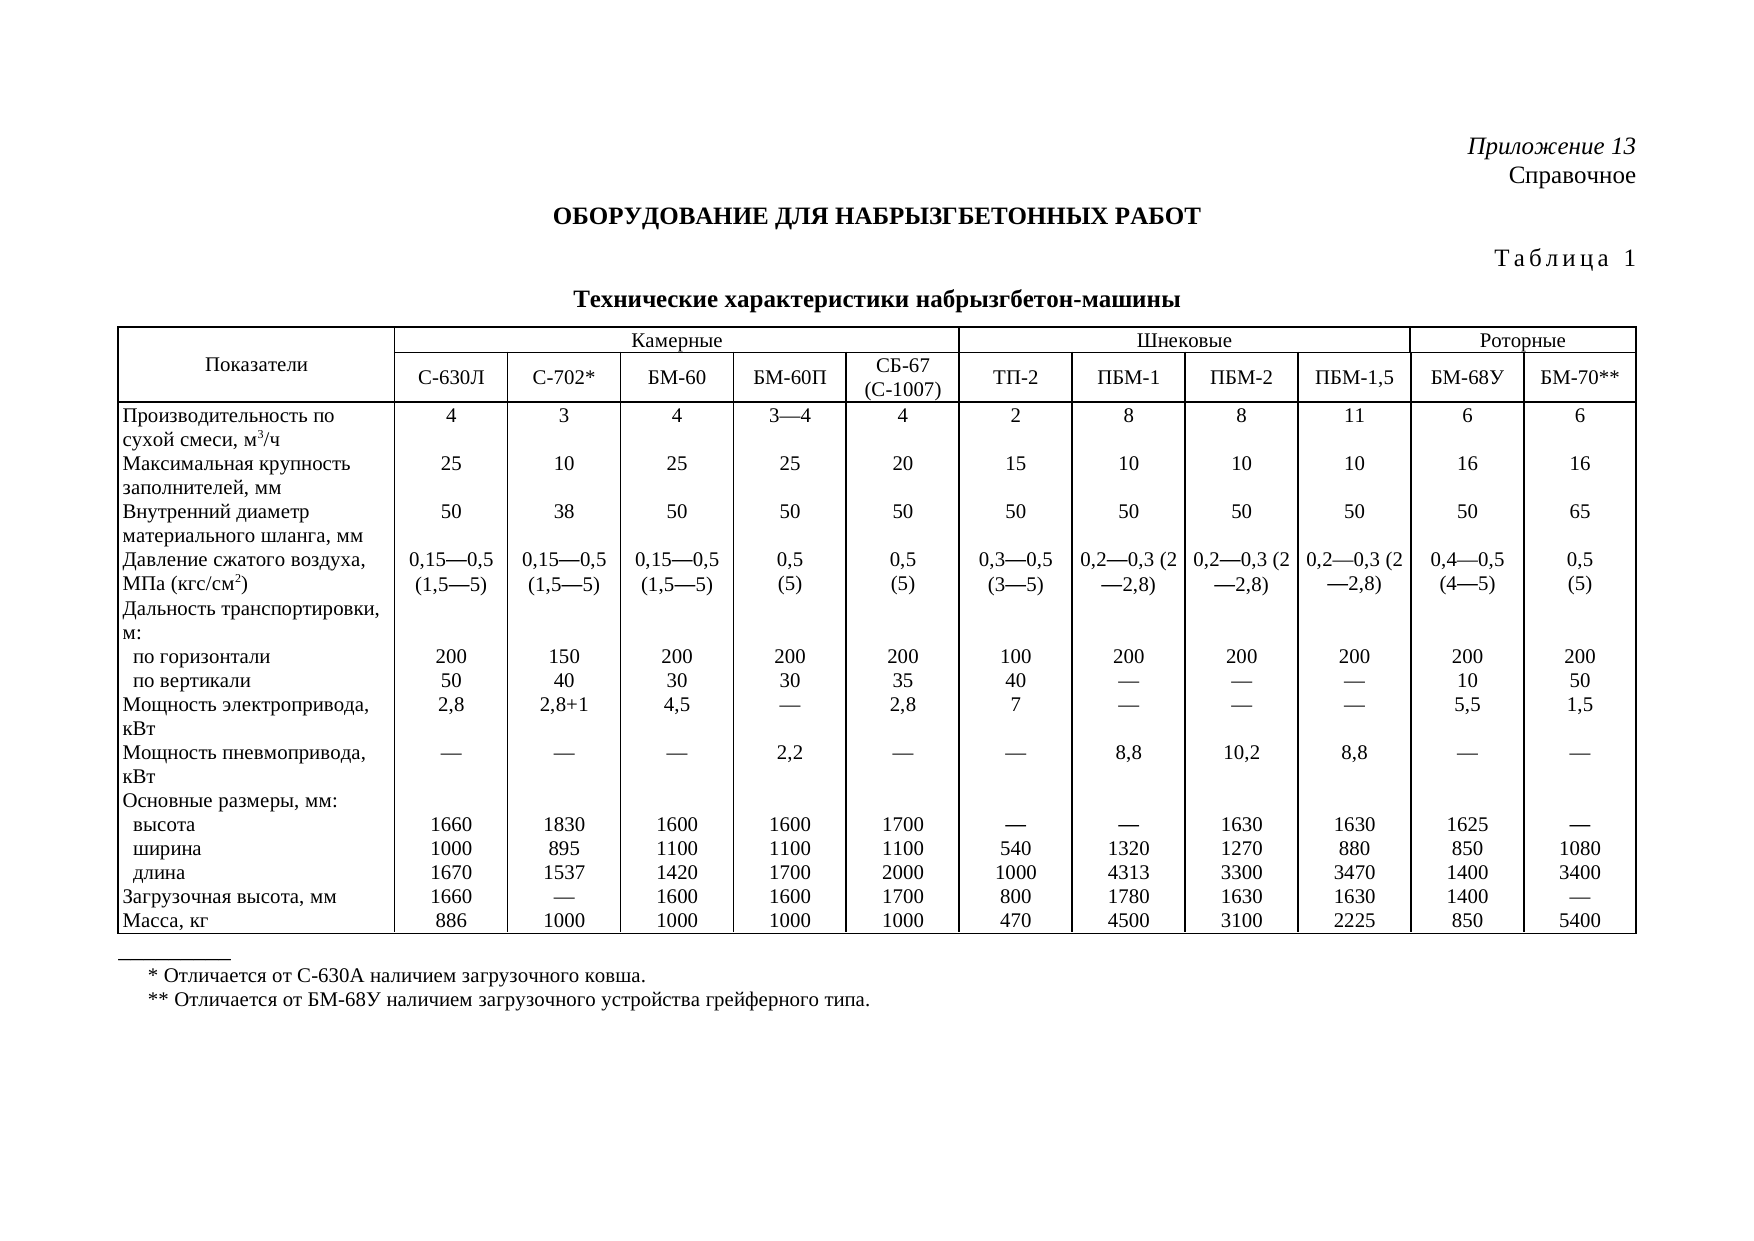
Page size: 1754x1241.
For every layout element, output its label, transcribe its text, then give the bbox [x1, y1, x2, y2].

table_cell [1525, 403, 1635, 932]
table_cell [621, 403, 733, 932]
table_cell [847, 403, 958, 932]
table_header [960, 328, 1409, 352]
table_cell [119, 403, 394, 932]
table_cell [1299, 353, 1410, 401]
text _________ [118, 934, 1636, 963]
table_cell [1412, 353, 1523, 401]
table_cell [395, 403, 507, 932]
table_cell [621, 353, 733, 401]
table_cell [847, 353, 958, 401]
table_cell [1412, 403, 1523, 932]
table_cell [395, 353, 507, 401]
text Технические характеристики набрызгбетон-машины [118, 284, 1636, 313]
text Таблица 1 [118, 243, 1636, 272]
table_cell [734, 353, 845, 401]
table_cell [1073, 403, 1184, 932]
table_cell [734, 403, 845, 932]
text ** Отличается от БМ-68У наличием загрузочного устройства грейферного типа. [118, 987, 1636, 1011]
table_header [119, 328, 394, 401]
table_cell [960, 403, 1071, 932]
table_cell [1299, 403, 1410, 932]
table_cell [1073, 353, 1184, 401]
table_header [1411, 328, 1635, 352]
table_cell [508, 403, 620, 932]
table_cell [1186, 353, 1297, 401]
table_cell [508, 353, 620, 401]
subtitle Приложение 13 Справочное [118, 131, 1636, 189]
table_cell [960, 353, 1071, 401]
text * Отличается от С-630А наличием загрузочного ковша. [118, 963, 1636, 987]
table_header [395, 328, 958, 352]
subtitle ОБОРУДОВАНИЕ ДЛЯ НАБРЫЗГБЕТОННЫХ РАБОТ [118, 201, 1636, 230]
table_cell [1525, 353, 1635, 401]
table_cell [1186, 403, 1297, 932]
